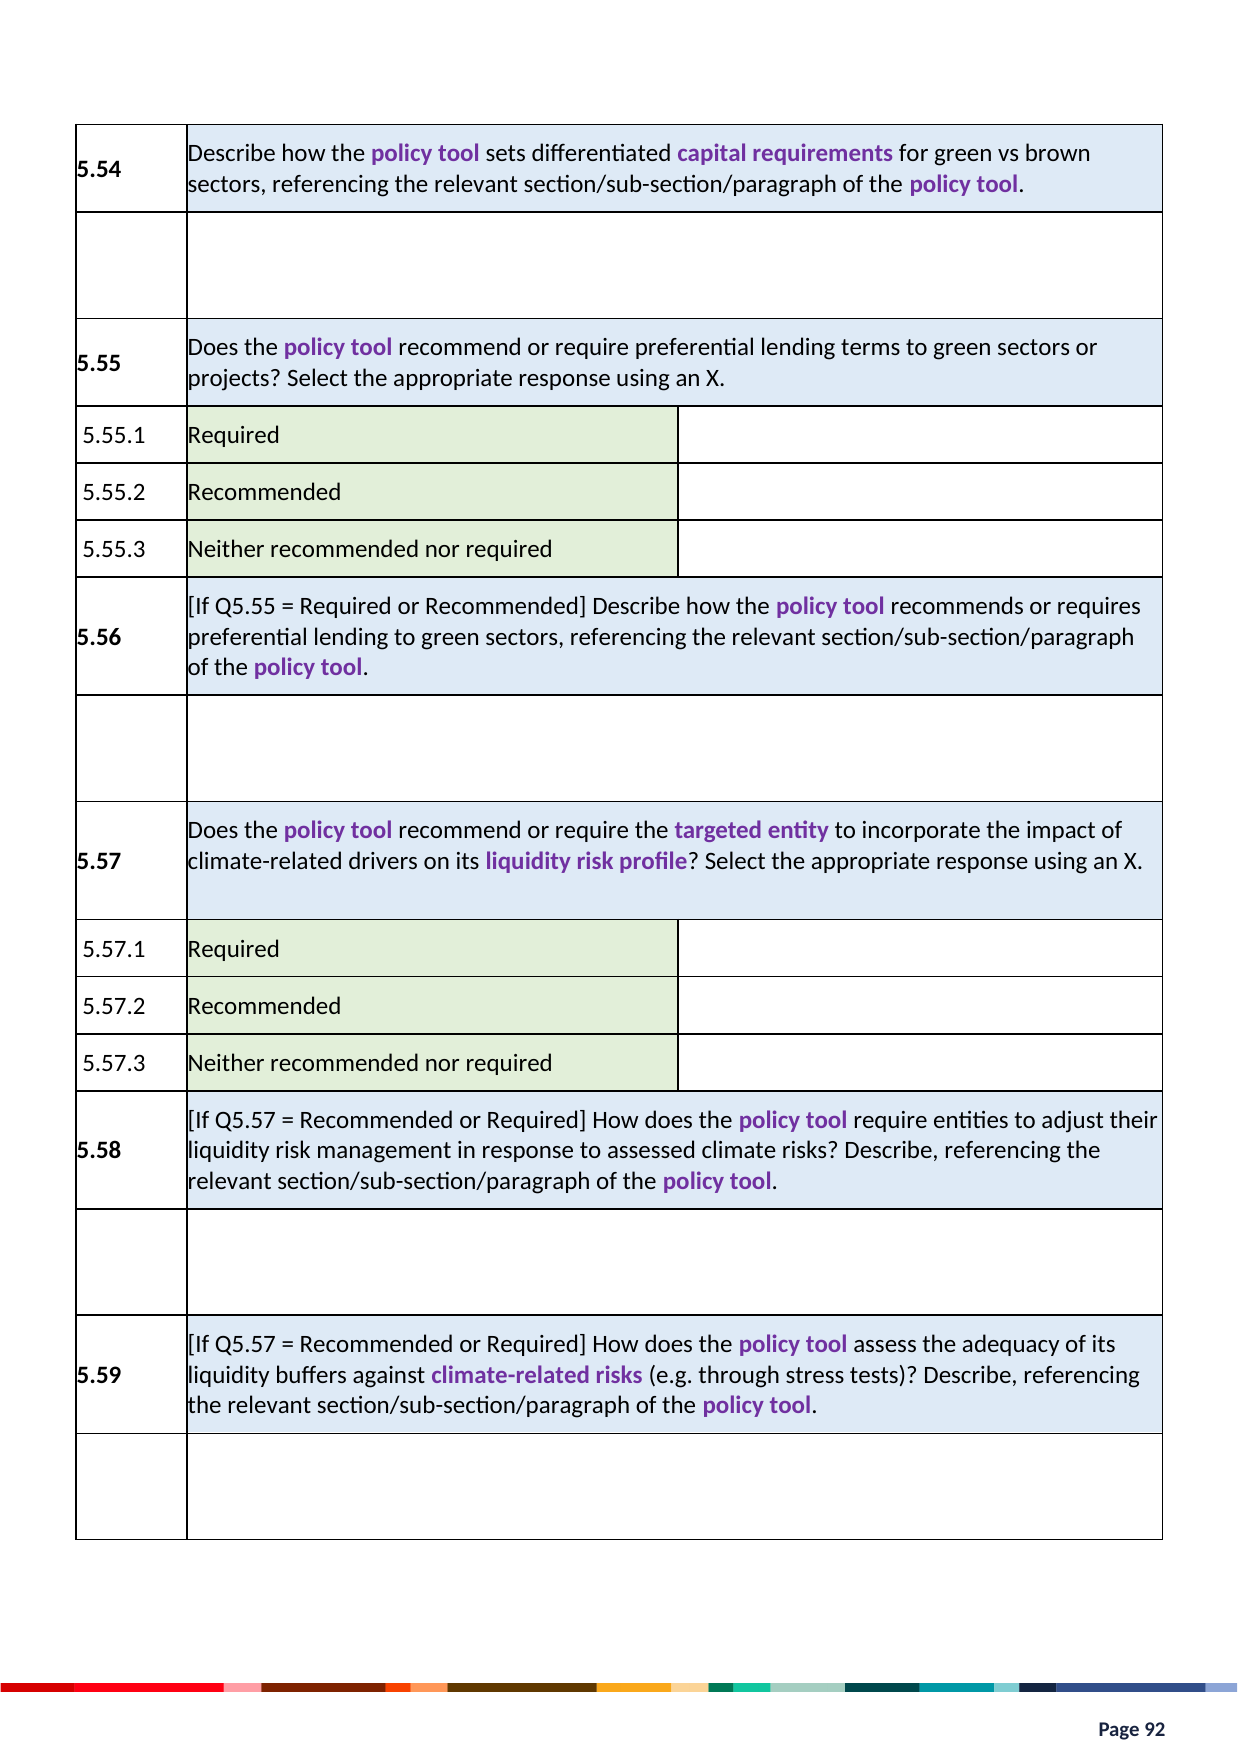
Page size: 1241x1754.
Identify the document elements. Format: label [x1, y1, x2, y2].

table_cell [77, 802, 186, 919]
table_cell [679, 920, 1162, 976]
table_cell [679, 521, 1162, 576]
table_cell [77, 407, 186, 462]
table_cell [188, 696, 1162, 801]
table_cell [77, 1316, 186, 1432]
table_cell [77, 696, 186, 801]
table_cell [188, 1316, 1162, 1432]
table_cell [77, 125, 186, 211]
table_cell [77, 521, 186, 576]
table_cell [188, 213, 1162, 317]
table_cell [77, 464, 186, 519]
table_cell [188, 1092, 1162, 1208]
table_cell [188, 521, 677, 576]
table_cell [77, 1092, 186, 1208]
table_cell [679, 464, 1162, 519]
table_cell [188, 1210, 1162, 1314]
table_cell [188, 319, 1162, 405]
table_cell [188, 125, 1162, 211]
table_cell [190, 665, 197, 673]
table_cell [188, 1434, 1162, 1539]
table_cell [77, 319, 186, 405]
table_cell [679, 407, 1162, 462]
picture [0, 1683, 1236, 1692]
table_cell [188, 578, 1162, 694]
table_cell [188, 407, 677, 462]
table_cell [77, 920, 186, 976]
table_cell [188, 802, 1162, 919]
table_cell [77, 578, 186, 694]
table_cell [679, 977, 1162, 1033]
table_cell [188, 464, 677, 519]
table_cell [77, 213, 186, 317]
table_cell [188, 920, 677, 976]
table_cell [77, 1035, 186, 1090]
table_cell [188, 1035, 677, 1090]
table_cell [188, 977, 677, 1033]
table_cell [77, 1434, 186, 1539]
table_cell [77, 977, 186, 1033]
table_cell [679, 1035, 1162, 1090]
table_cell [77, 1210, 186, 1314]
